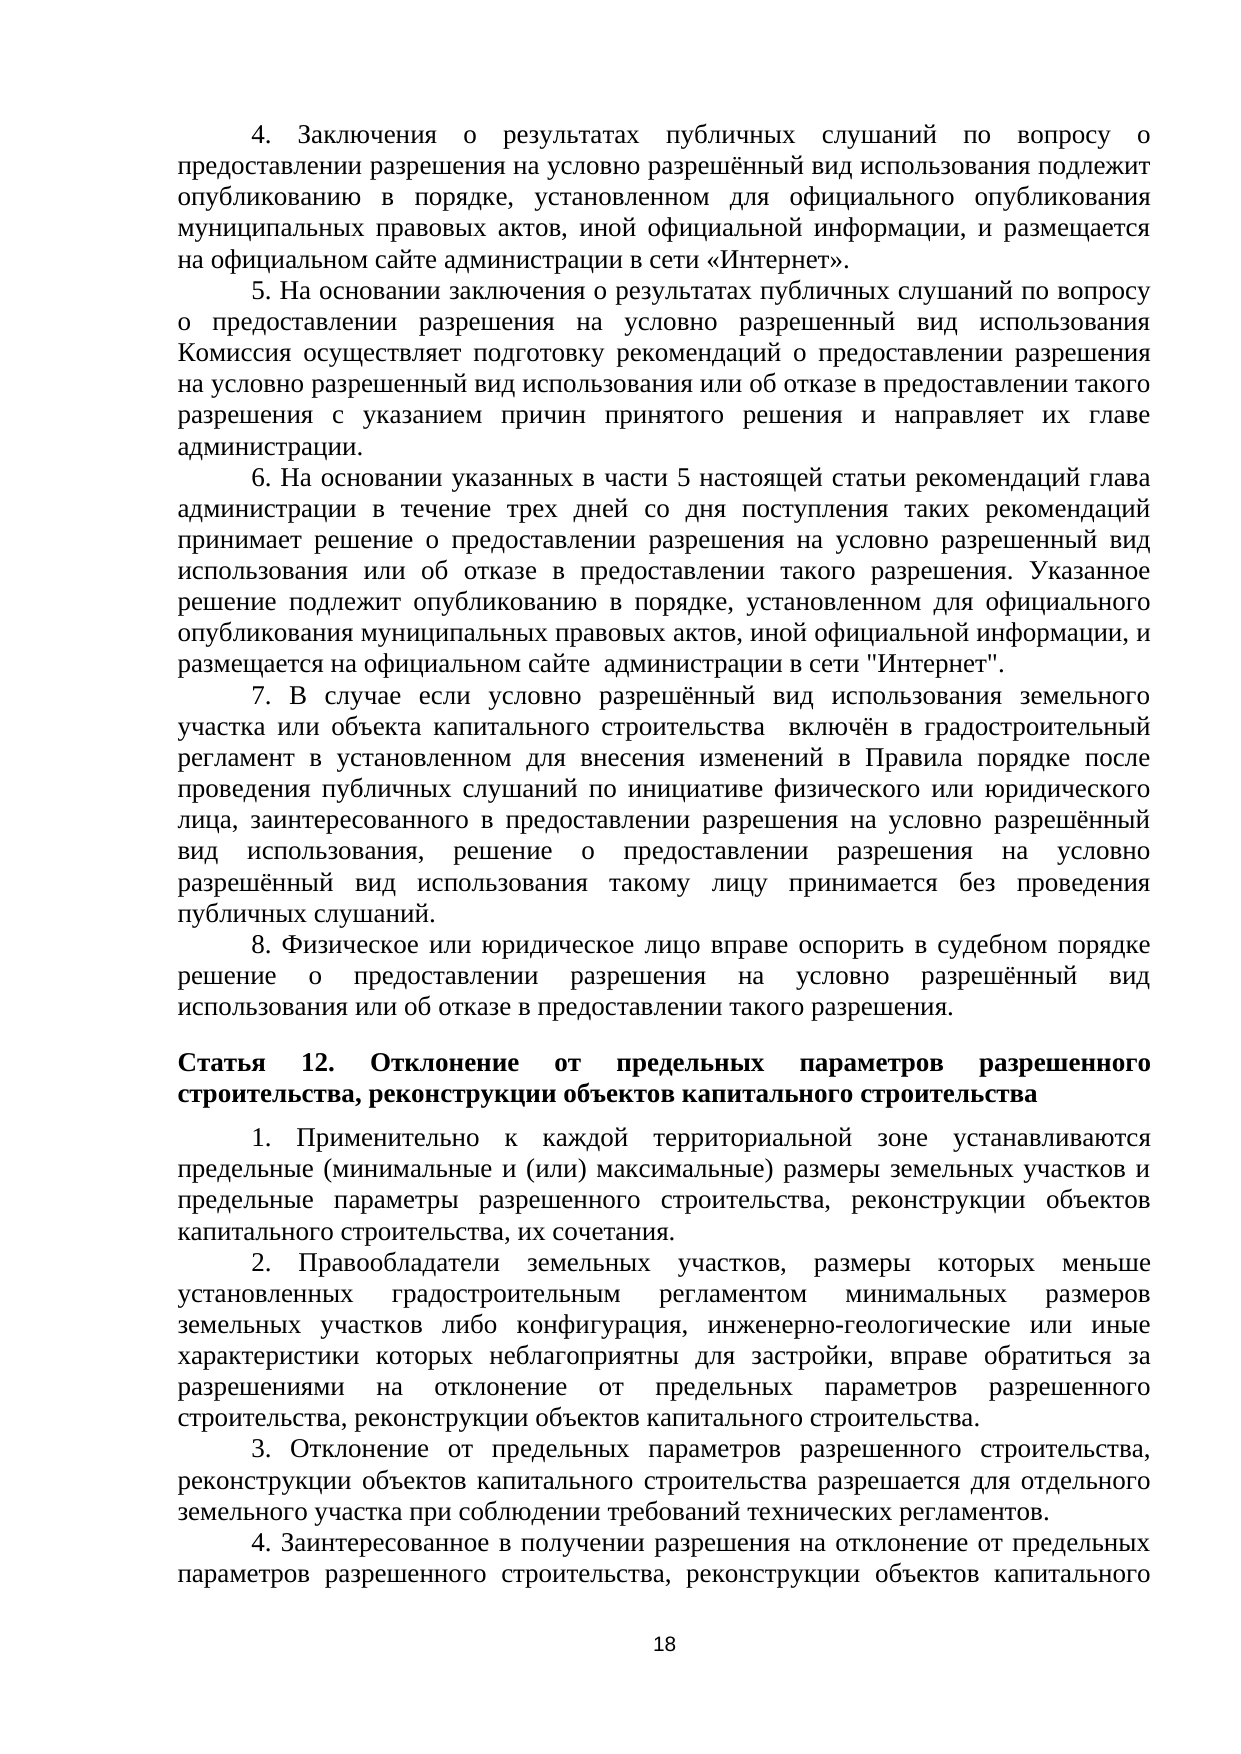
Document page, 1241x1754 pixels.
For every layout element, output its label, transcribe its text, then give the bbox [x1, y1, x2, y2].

text 1. Применительно к каждой территориальной зоне устанавливаются предельные (минимальные и (или) максимальные) размеры земельных участков и предельные параметры разрешенного строительства, реконструкции объектов капитального строительства, их сочетания. [177, 1121, 1152, 1246]
text 6. На основании указанных в части 5 настоящей статьи рекомендаций глава администрации в течение трех дней со дня поступления таких рекомендаций принимает решение о предоставлении разрешения на условно разрешенный вид использования или об отказе в предоставлении такого разрешения. Указанное решение подлежит опубликованию в порядке, установленном для официального опубликования муниципальных правовых актов, иной официальной информации, и размещается на официальном сайте администрации в сети "Интернет". [177, 461, 1152, 679]
text 5. На основании заключения о результатах публичных слушаний по вопросу о предоставлении разрешения на условно разрешенный вид использования Комиссия осуществляет подготовку рекомендаций о предоставлении разрешения на условно разрешенный вид использования или об отказе в предоставлении такого разрешения с указанием причин принятого решения и направляет их главе администрации. [177, 274, 1152, 461]
text 8. Физическое или юридическое лицо вправе оспорить в судебном порядке решение о предоставлении разрешения на условно разрешённый вид использования или об отказе в предоставлении такого разрешения. [177, 928, 1152, 1021]
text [177, 1526, 1152, 1588]
text 4. Заключения о результатах публичных слушаний по вопросу о предоставлении разрешения на условно разрешённый вид использования подлежит опубликованию в порядке, установленном для официального опубликования муниципальных правовых актов, иной официальной информации, и размещается на официальном сайте администрации в сети «Интернет». [177, 118, 1152, 274]
text 7. В случае если условно разрешённый вид использования земельного участка или объекта капитального строительства включён в градостроительный регламент в установленном для внесения изменений в Правила порядке после проведения публичных слушаний по инициативе физического или юридического лица, заинтересованного в предоставлении разрешения на условно разрешённый вид использования, решение о предоставлении разрешения на условно разрешённый вид использования такому лицу принимается без проведения публичных слушаний. [177, 679, 1152, 928]
text 2. Правообладатели земельных участков, размеры которых меньше установленных градостроительным регламентом минимальных размеров земельных участков либо конфигурация, инженерно-геологические или иные характеристики которых неблагоприятны для застройки, вправе обратиться за разрешениями на отклонение от предельных параметров разрешенного строительства, реконструкции объектов капитального строительства. [177, 1246, 1152, 1433]
text 3. Отклонение от предельных параметров разрешенного строительства, реконструкции объектов капитального строительства разрешается для отдельного земельного участка при соблюдении требований технических регламентов. [177, 1433, 1152, 1526]
subtitle Статья 12. Отклонение от предельных параметров разрешенного строительства, реконструкции объектов капитального строительства [177, 1046, 1152, 1109]
